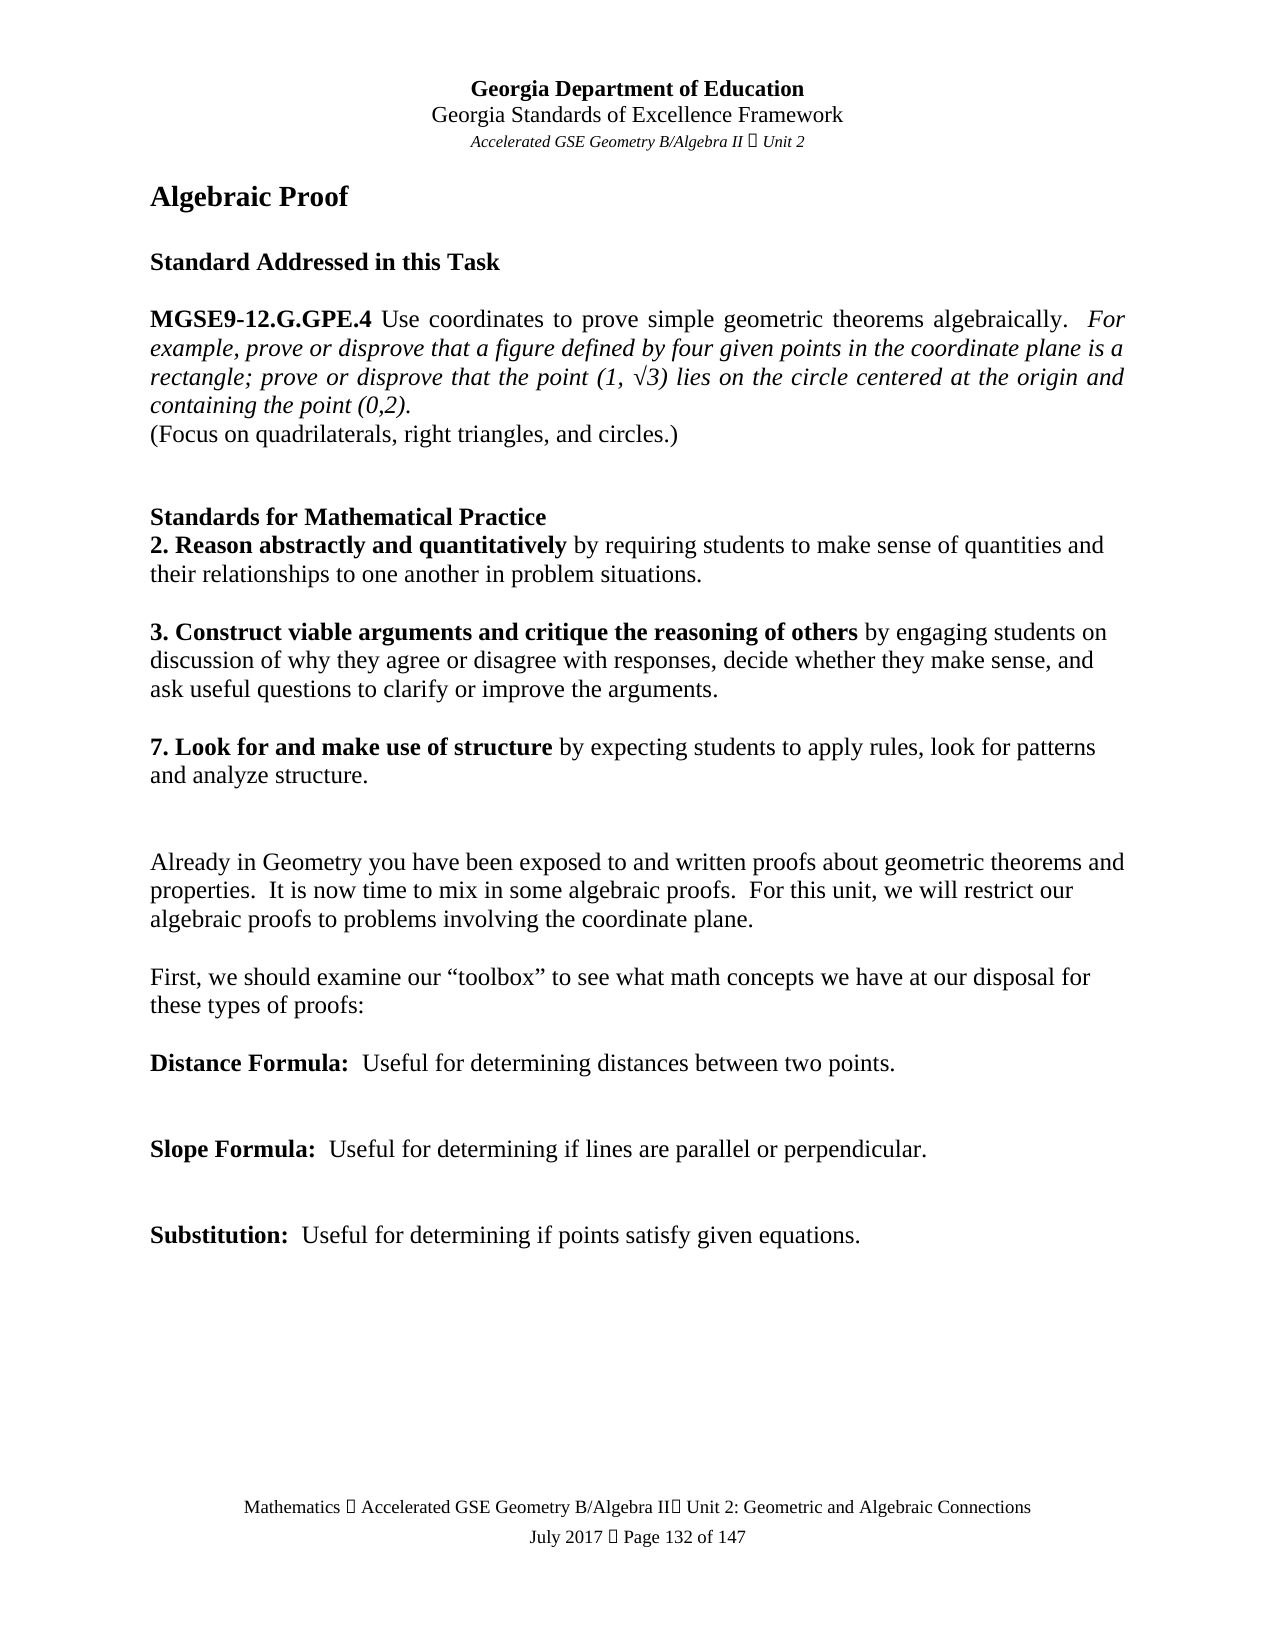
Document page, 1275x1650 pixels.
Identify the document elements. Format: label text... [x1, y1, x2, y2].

text Slope Formula: Useful for determining if lines are parallel or perpendicular. [150, 1134, 1125, 1163]
text Already in Geometry you have been exposed to and written proofs about geometric theorems and properties. It is now time to mix in some algebraic proofs. For this unit, we will restrict our algebraic proofs to problems involving the coordinate plane. [150, 847, 1125, 933]
text Algebraic Proof [150, 179, 1125, 213]
text Substitution: Useful for determining if points satisfy given equations. [150, 1221, 1125, 1249]
text 3. Construct viable arguments and critique the reasoning of others by engaging students on discussion of why they agree or disagree with responses, decide whether they make sense, and ask useful questions to clarify or improve the arguments. [150, 617, 1125, 703]
text Standard Addressed in this Task [150, 247, 1125, 275]
text Standards for Mathematical Practice [150, 502, 1125, 531]
text First, we should examine our “toolbox” to see what math concepts we have at our disposal for these types of proofs: [150, 962, 1125, 1019]
text Distance Formula: Useful for determining distances between two points. [150, 1048, 1125, 1077]
text MGSE9-12.G.GPE.4 Use coordinates to prove simple geometric theorems algebraically. For example, prove or disprove that a figure defined by four given points in the coordinate plane is a rectangle; prove or disprove that the point (1, √3) lies on the circle centered at the origin and containing the point (0,2). [150, 304, 1125, 419]
text 7. Look for and make use of structure by expecting students to apply rules, look for patterns and analyze structure. [150, 732, 1125, 789]
text (Focus on quadrilaterals, right triangles, and circles.) [150, 419, 1125, 448]
text 2. Reason abstractly and quantitatively by requiring students to make sense of quantities and their relationships to one another in problem situations. [150, 531, 1125, 588]
